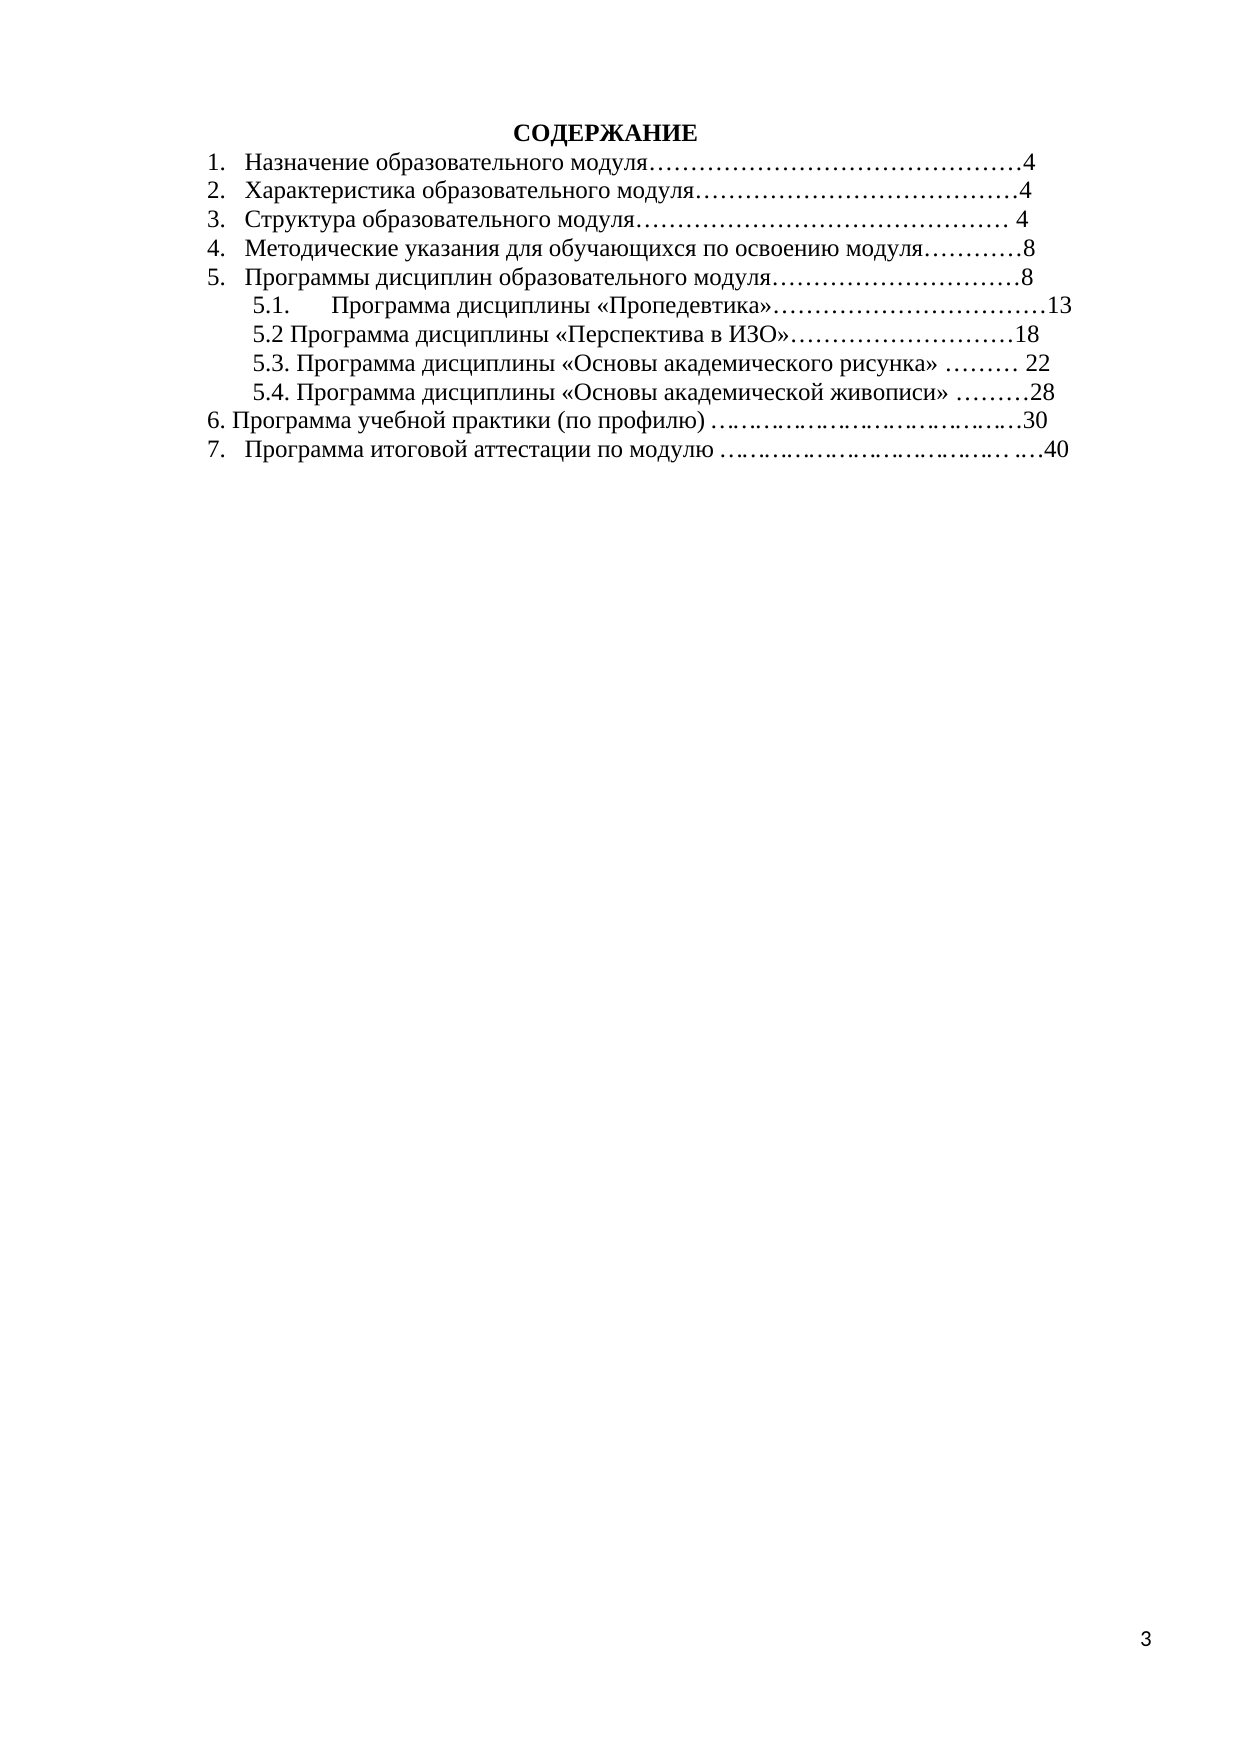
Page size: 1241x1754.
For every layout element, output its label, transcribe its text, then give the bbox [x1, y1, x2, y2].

text Содержание [59, 118, 1152, 147]
text 5.2 Программа дисциплины «Перспектива в ИЗО»………………………18 [252, 319, 1152, 348]
list Программы дисциплин образовательного модуля…………………………8 [207, 262, 1152, 291]
list Программа итоговой аттестации по модулю ………………………………… .…40 [207, 434, 1152, 463]
list Программа дисциплины «Пропедевтика»……………………………13 [252, 291, 1152, 319]
text 5.4. Программа дисциплины «Основы академической живописи» ………28 [252, 377, 1152, 406]
list Структура образовательного модуля……………………………………… 4 [207, 204, 1152, 233]
list Характеристика образовательного модуля…………………………………4 [207, 176, 1152, 204]
text 5.3. Программа дисциплины «Основы академического рисунка» ……… 22 [252, 348, 1152, 377]
text 6. Программа учебной практики (по профилю) ……………………………………30 [177, 406, 1152, 434]
list Назначение образовательного модуля………………………………………4 [207, 147, 1152, 176]
list Методические указания для обучающихся по освоению модуля…………8 [207, 233, 1152, 262]
